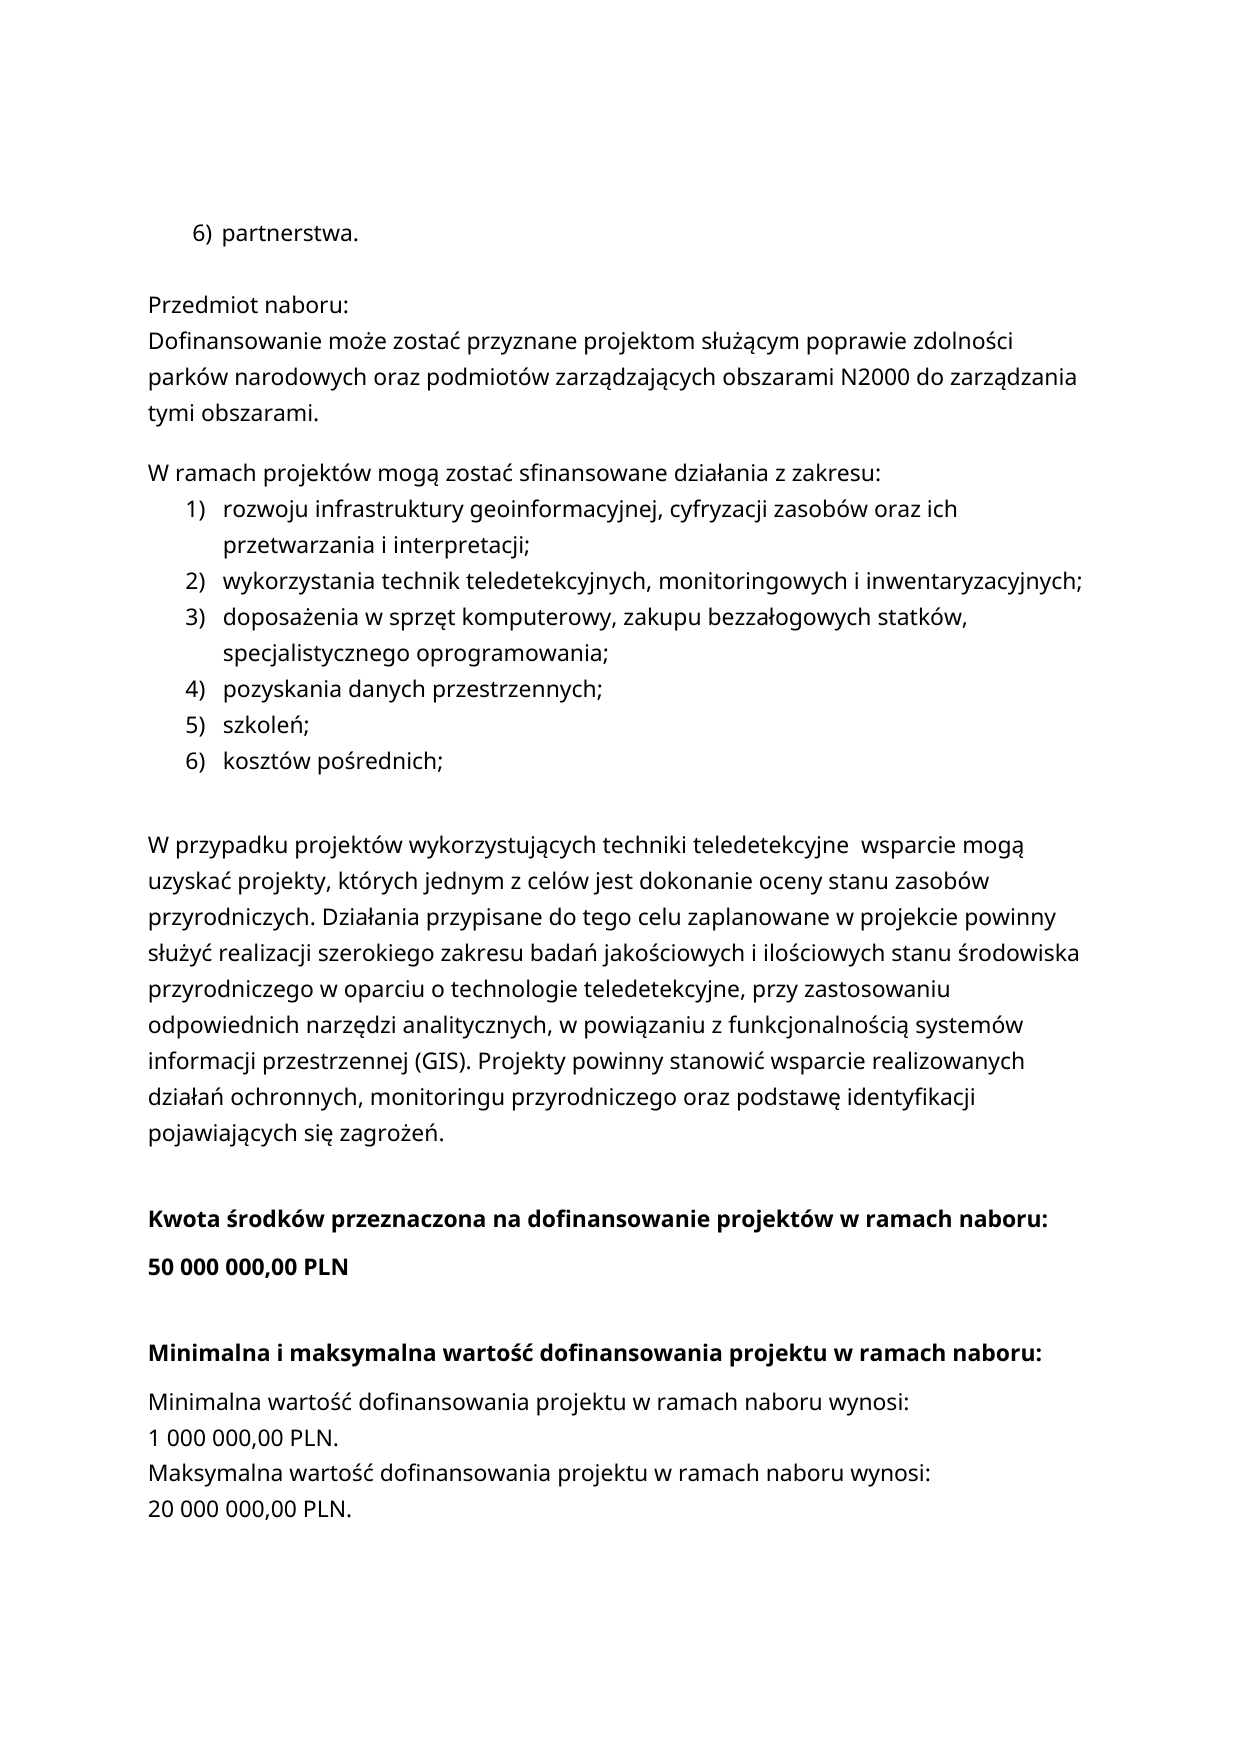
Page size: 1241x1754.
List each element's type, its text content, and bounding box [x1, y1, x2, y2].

list partnerstwa. [192, 217, 1093, 284]
text W ramach projektów mogą zostać sfinansowane działania z zakresu: [148, 457, 1093, 489]
list rozwoju infrastruktury geoinformacyjnej, cyfryzacji zasobów oraz ich przetwarzania i interpretacji; [185, 493, 1093, 561]
text 50 000 000,00 PLN [148, 1251, 1093, 1282]
text W przypadku projektów wykorzystujących techniki teledetekcyjne wsparcie mogą uzyskać projekty, których jednym z celów jest dokonanie oceny stanu zasobów przyrodniczych. Działania przypisane do tego celu zaplanowane w projekcie powinny służyć realizacji szerokiego zakresu badań jakościowych i ilościowych stanu środowiska przyrodniczego w oparciu o technologie teledetekcyjne, przy zastosowaniu odpowiednich narzędzi analitycznych, w powiązaniu z funkcjonalnością systemów informacji przestrzennej (GIS). Projekty powinny stanowić wsparcie realizowanych działań ochronnych, monitoringu przyrodniczego oraz podstawę identyfikacji pojawiających się zagrożeń. [148, 829, 1093, 1148]
list pozyskania danych przestrzennych; [185, 673, 1093, 704]
text Maksymalna wartość dofinansowania projektu w ramach naboru wynosi: 20 000 000,00 PLN. [148, 1457, 1093, 1524]
text Kwota środków przeznaczona na dofinansowanie projektów w ramach naboru: [148, 1203, 1093, 1234]
text Minimalna wartość dofinansowania projektu w ramach naboru wynosi: 1 000 000,00 PLN. [148, 1386, 1093, 1453]
list wykorzystania technik teledetekcyjnych, monitoringowych i inwentaryzacyjnych; [185, 565, 1093, 596]
list doposażenia w sprzęt komputerowy, zakupu bezzałogowych statków, specjalistycznego oprogramowania; [185, 601, 1093, 668]
list szkoleń; [185, 709, 1093, 740]
text Minimalna i maksymalna wartość dofinansowania projektu w ramach naboru: [148, 1337, 1093, 1368]
list kosztów pośrednich; [185, 745, 1093, 776]
text Przedmiot naboru: [148, 289, 1093, 320]
text Dofinansowanie może zostać przyznane projektom służącym poprawie zdolności parków narodowych oraz podmiotów zarządzających obszarami N2000 do zarządzania tymi obszarami. [148, 324, 1093, 428]
